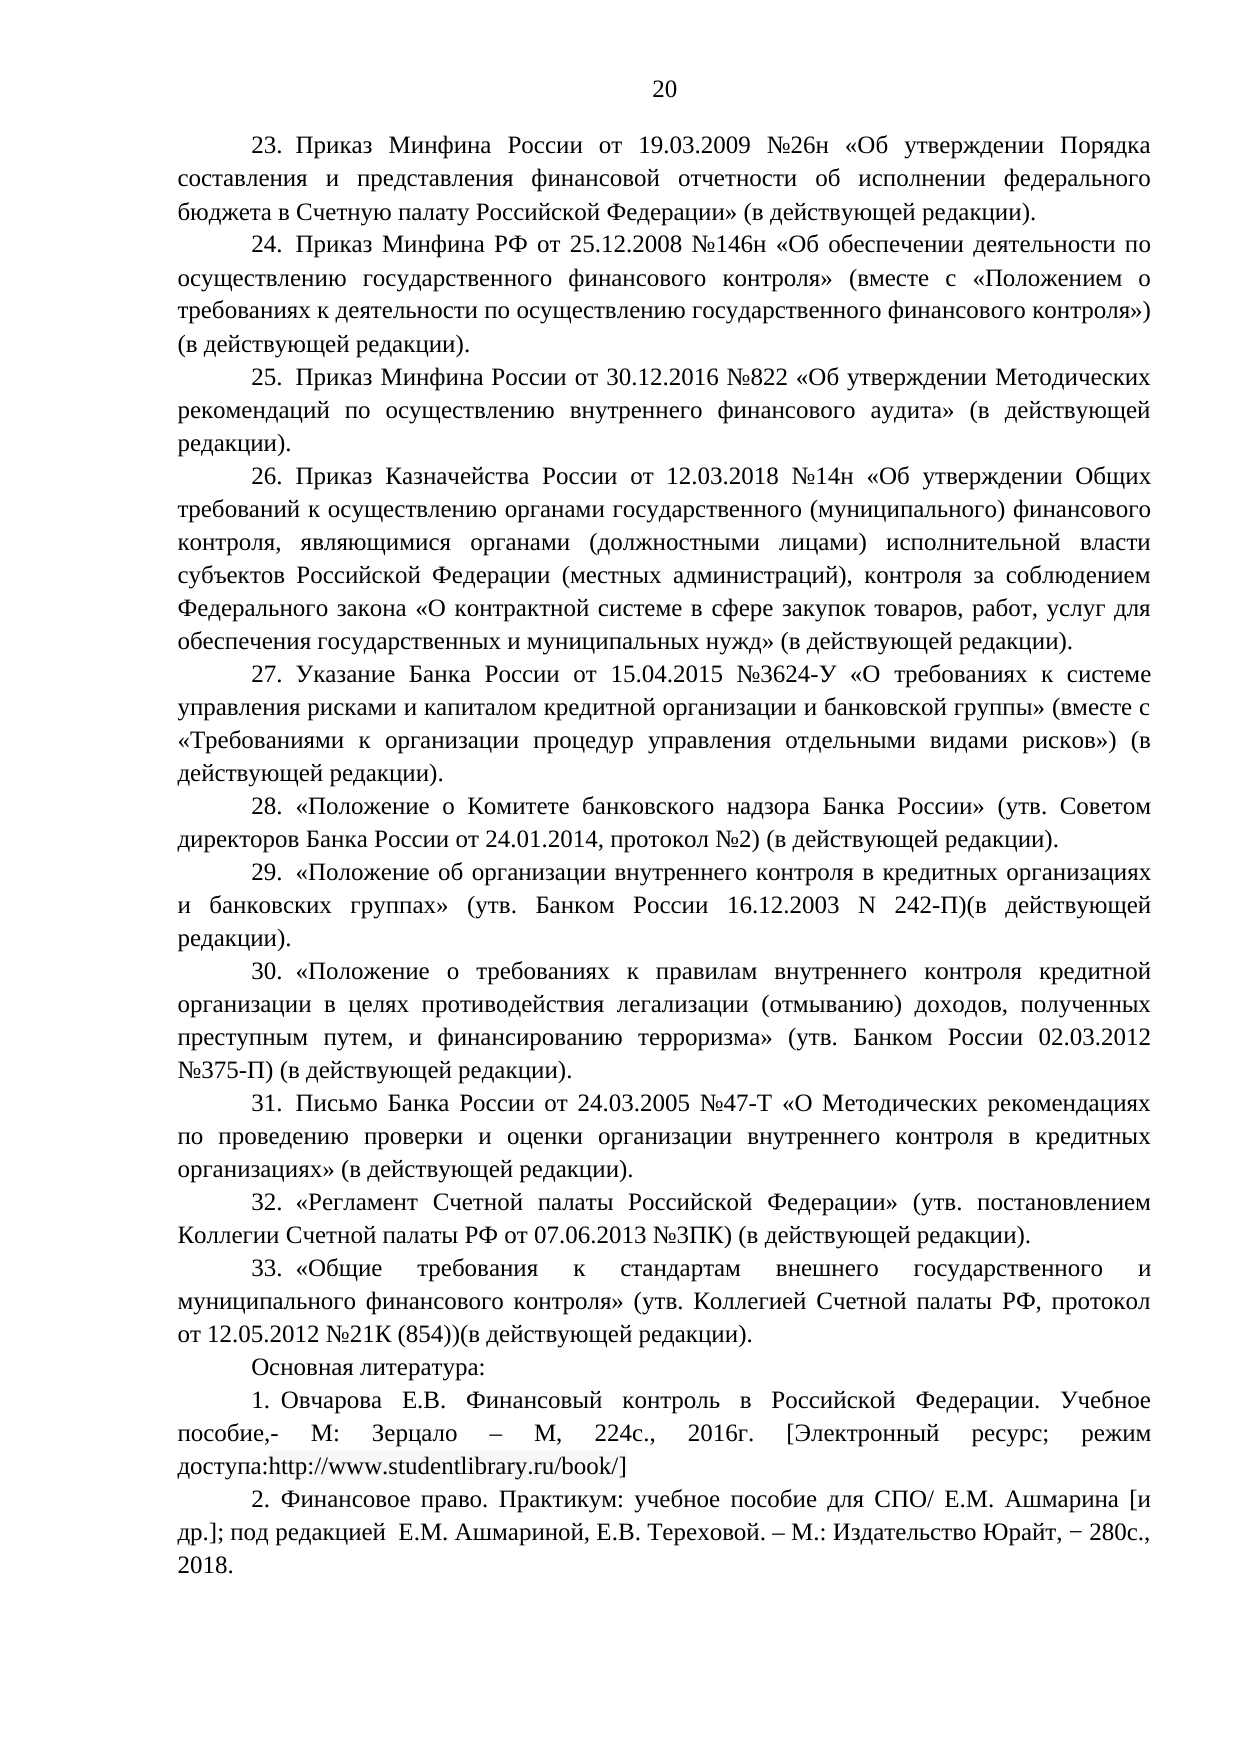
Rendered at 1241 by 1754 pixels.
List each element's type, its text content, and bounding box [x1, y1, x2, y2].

list «Положение о Комитете банковского надзора Банка России» (утв. Советом директоров Банка России от 24.01.2014, протокол №2) (в действующей редакции). [177, 791, 1152, 853]
list «Регламент Счетной палаты Российской Федерации» (утв. постановлением Коллегии Счетной палаты РФ от 07.06.2013 №3ПК) (в действующей редакции). [177, 1187, 1152, 1249]
list «Общие требования к стандартам внешнего государственного и муниципального финансового контроля» (утв. Коллегией Счетной палаты РФ, протокол от 12.05.2012 №21К (854))(в действующей редакции). [177, 1253, 1152, 1348]
list Овчарова Е.В. Финансовый контроль в Российской Федерации. Учебное пособие,- М: Зерцало – М, 224с., 2016г. [Электронный ресурс; режим доступа:http://www.studentlibrary.ru/book/] [177, 1385, 1152, 1480]
list Приказ Минфина России от 19.03.2009 №26н «Об утверждении Порядка составления и представления финансовой отчетности об исполнении федерального бюджета в Счетную палату Российской Федерации» (в действующей редакции). [177, 131, 1152, 225]
list Приказ Минфина РФ от 25.12.2008 №146н «Об обеспечении деятельности по осуществлению государственного финансового контроля» (вместе с «Положением о требованиях к деятельности по осуществлению государственного финансового контроля») (в действующей редакции). [177, 229, 1152, 357]
list «Положение об организации внутреннего контроля в кредитных организациях и банковских группах» (утв. Банком России 16.12.2003 N 242-П)(в действующей редакции). [177, 857, 1152, 952]
text Основная литература: [177, 1352, 1152, 1381]
list Указание Банка России от 15.04.2015 №3624-У «О требованиях к системе управления рисками и капиталом кредитной организации и банковской группы» (вместе с «Требованиями к организации процедур управления отдельными видами рисков») (в действующей редакции). [177, 659, 1152, 787]
list Приказ Минфина России от 30.12.2016 №822 «Об утверждении Методических рекомендаций по осуществлению внутреннего финансового аудита» (в действующей редакции). [177, 362, 1152, 456]
list «Положение о требованиях к правилам внутреннего контроля кредитной организации в целях противодействия легализации (отмыванию) доходов, полученных преступным путем, и финансированию терроризма» (утв. Банком России 02.03.2012 №375-П) (в действующей редакции). [177, 956, 1152, 1084]
list Письмо Банка России от 24.03.2005 №47-Т «О Методических рекомендациях по проведению проверки и оценки организации внутреннего контроля в кредитных организациях» (в действующей редакции). [177, 1088, 1152, 1183]
list Приказ Казначейства России от 12.03.2018 №14н «Об утверждении Общих требований к осуществлению органами государственного (муниципального) финансового контроля, являющимися органами (должностными лицами) исполнительной власти субъектов Российской Федерации (местных администраций), контроля за соблюдением Федерального закона «О контрактной системе в сфере закупок товаров, работ, услуг для обеспечения государственных и муниципальных нужд» (в действующей редакции). [177, 461, 1152, 654]
list Финансовое право. Практикум: учебное пособие для СПО/ Е.М. Ашмарина [и др.]; под редакцией Е.М. Ашмариной, Е.В. Тереховой. – М.: Издательство Юрайт, − 280с., 2018. [177, 1484, 1152, 1579]
